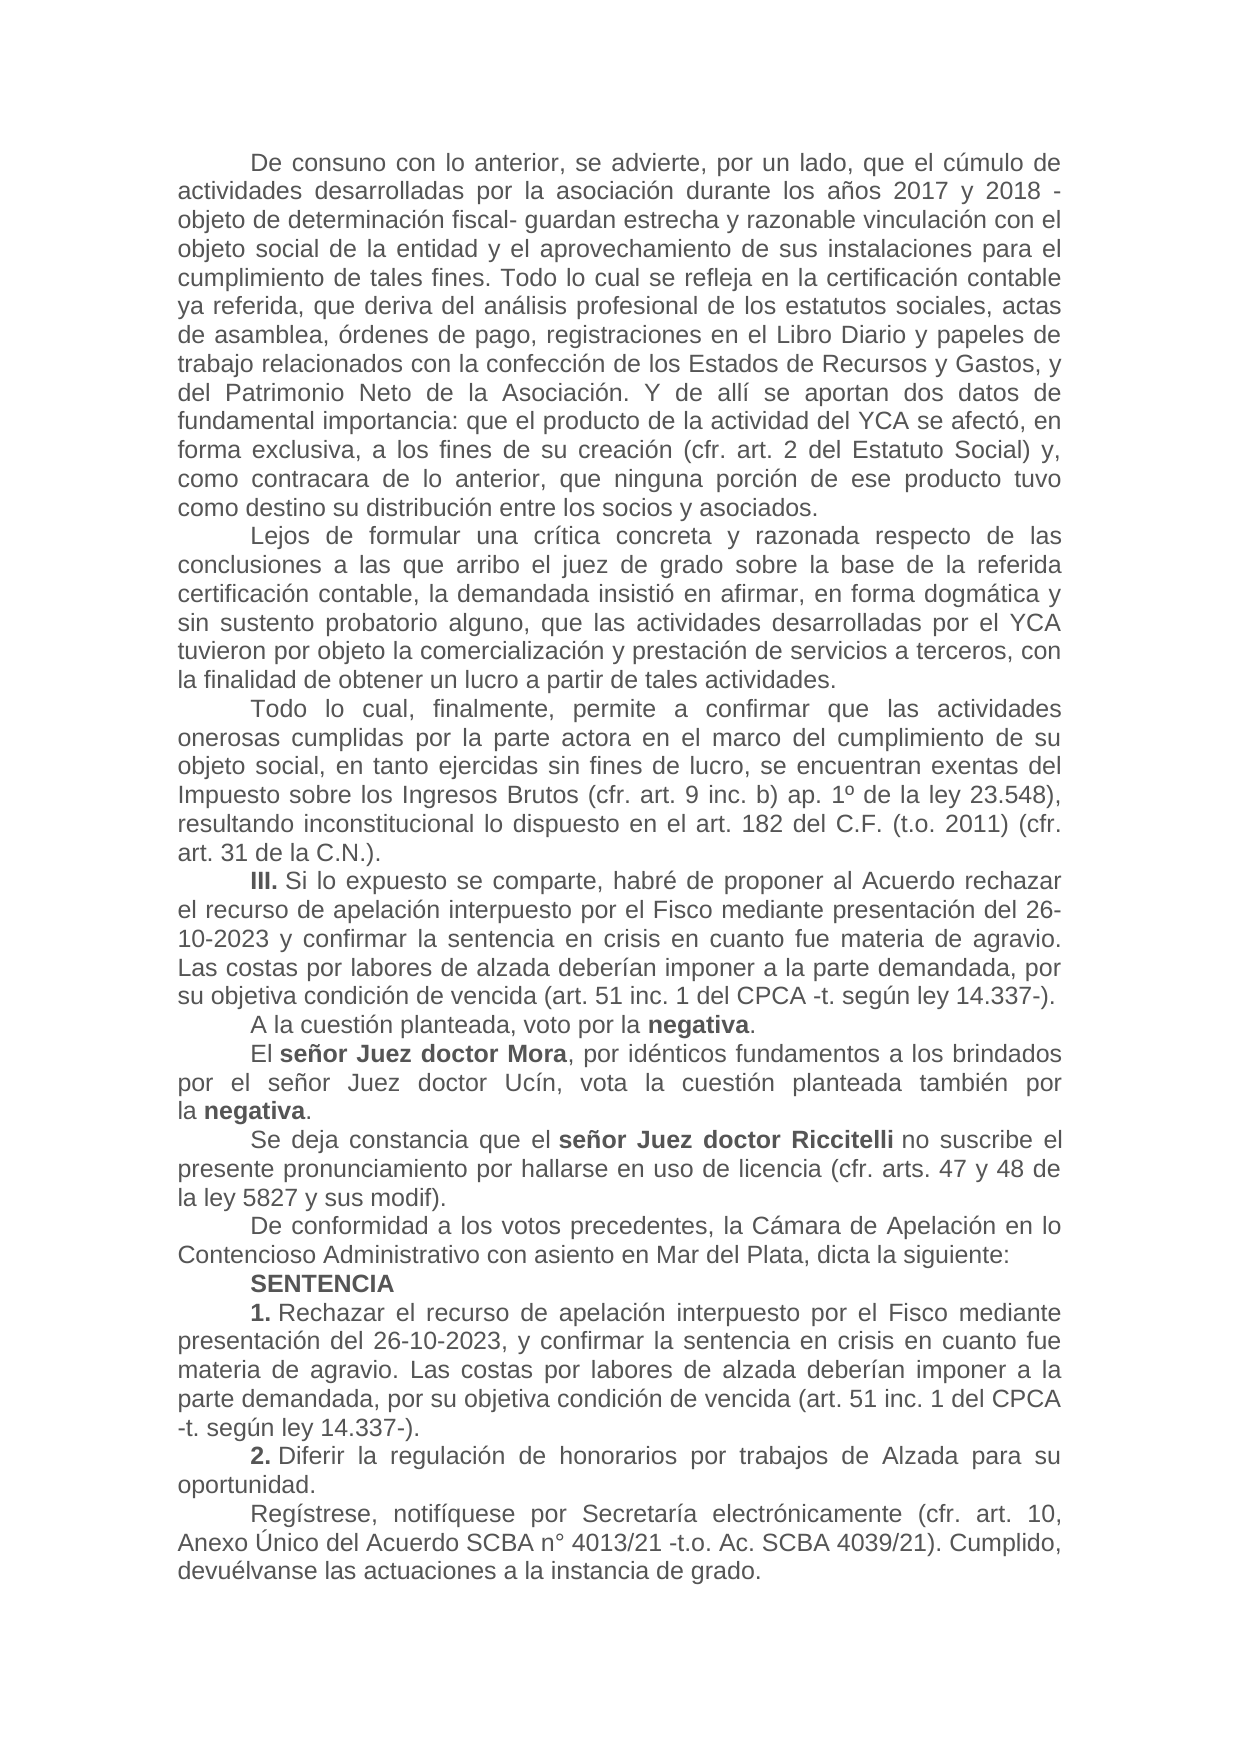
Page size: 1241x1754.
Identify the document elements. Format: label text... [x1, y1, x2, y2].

text 1. Rechazar el recurso de apelación interpuesto por el Fisco mediante presentación del 26-10-2023, y confirmar la sentencia en crisis en cuanto fue materia de agravio. Las costas por labores de alzada deberían imponer a la parte demandada, por su objetiva condición de vencida (art. 51 inc. 1 del CPCA -t. según ley 14.337-). [177, 1298, 1063, 1441]
text SENTENCIA [177, 1269, 1063, 1298]
text III. Si lo expuesto se comparte, habré de proponer al Acuerdo rechazar el recurso de apelación interpuesto por el Fisco mediante presentación del 26-10-2023 y confirmar la sentencia en crisis en cuanto fue materia de agravio. Las costas por labores de alzada deberían imponer a la parte demandada, por su objetiva condición de vencida (art. 51 inc. 1 del CPCA -t. según ley 14.337-). [177, 866, 1063, 1010]
text 2. Diferir la regulación de honorarios por trabajos de Alzada para su oportunidad. [177, 1441, 1063, 1499]
text De conformidad a los votos precedentes, la Cámara de Apelación en lo Contencioso Administrativo con asiento en Mar del Plata, dicta la siguiente: [177, 1211, 1063, 1269]
text De consuno con lo anterior, se advierte, por un lado, que el cúmulo de actividades desarrolladas por la asociación durante los años 2017 y 2018 -objeto de determinación fiscal- guardan estrecha y razonable vinculación con el objeto social de la entidad y el aprovechamiento de sus instalaciones para el cumplimiento de tales fines. Todo lo cual se refleja en la certificación contable ya referida, que deriva del análisis profesional de los estatutos sociales, actas de asamblea, órdenes de pago, registraciones en el Libro Diario y papeles de trabajo relacionados con la confección de los Estados de Recursos y Gastos, y del Patrimonio Neto de la Asociación. Y de allí se aportan dos datos de fundamental importancia: que el producto de la actividad del YCA se afectó, en forma exclusiva, a los fines de su creación (cfr. art. 2 del Estatuto Social) y, como contracara de lo anterior, que ninguna porción de ese producto tuvo como destino su distribución entre los socios y asociados. [177, 148, 1063, 521]
text El señor Juez doctor Mora, por idénticos fundamentos a los brindados por el señor Juez doctor Ucín, vota la cuestión planteada también por la negativa. [177, 1039, 1063, 1125]
text Regístrese, notifíquese por Secretaría electrónicamente (cfr. art. 10, Anexo Único del Acuerdo SCBA n° 4013/21 -t.o. Ac. SCBA 4039/21). Cumplido, devuélvanse las actuaciones a la instancia de grado. [177, 1499, 1063, 1585]
text Se deja constancia que el señor Juez doctor Riccitelli no suscribe el presente pronunciamiento por hallarse en uso de licencia (cfr. arts. 47 y 48 de la ley 5827 y sus modif). [177, 1125, 1063, 1211]
text A la cuestión planteada, voto por la negativa. [177, 1010, 1063, 1039]
text Lejos de formular una crítica concreta y razonada respecto de las conclusiones a las que arribo el juez de grado sobre la base de la referida certificación contable, la demandada insistió en afirmar, en forma dogmática y sin sustento probatorio alguno, que las actividades desarrolladas por el YCA tuvieron por objeto la comercialización y prestación de servicios a terceros, con la finalidad de obtener un lucro a partir de tales actividades. [177, 521, 1063, 694]
text Todo lo cual, finalmente, permite a confirmar que las actividades onerosas cumplidas por la parte actora en el marco del cumplimiento de su objeto social, en tanto ejercidas sin fines de lucro, se encuentran exentas del Impuesto sobre los Ingresos Brutos (cfr. art. 9 inc. b) ap. 1º de la ley 23.548), resultando inconstitucional lo dispuesto en el art. 182 del C.F. (t.o. 2011) (cfr. art. 31 de la C.N.). [177, 694, 1063, 866]
